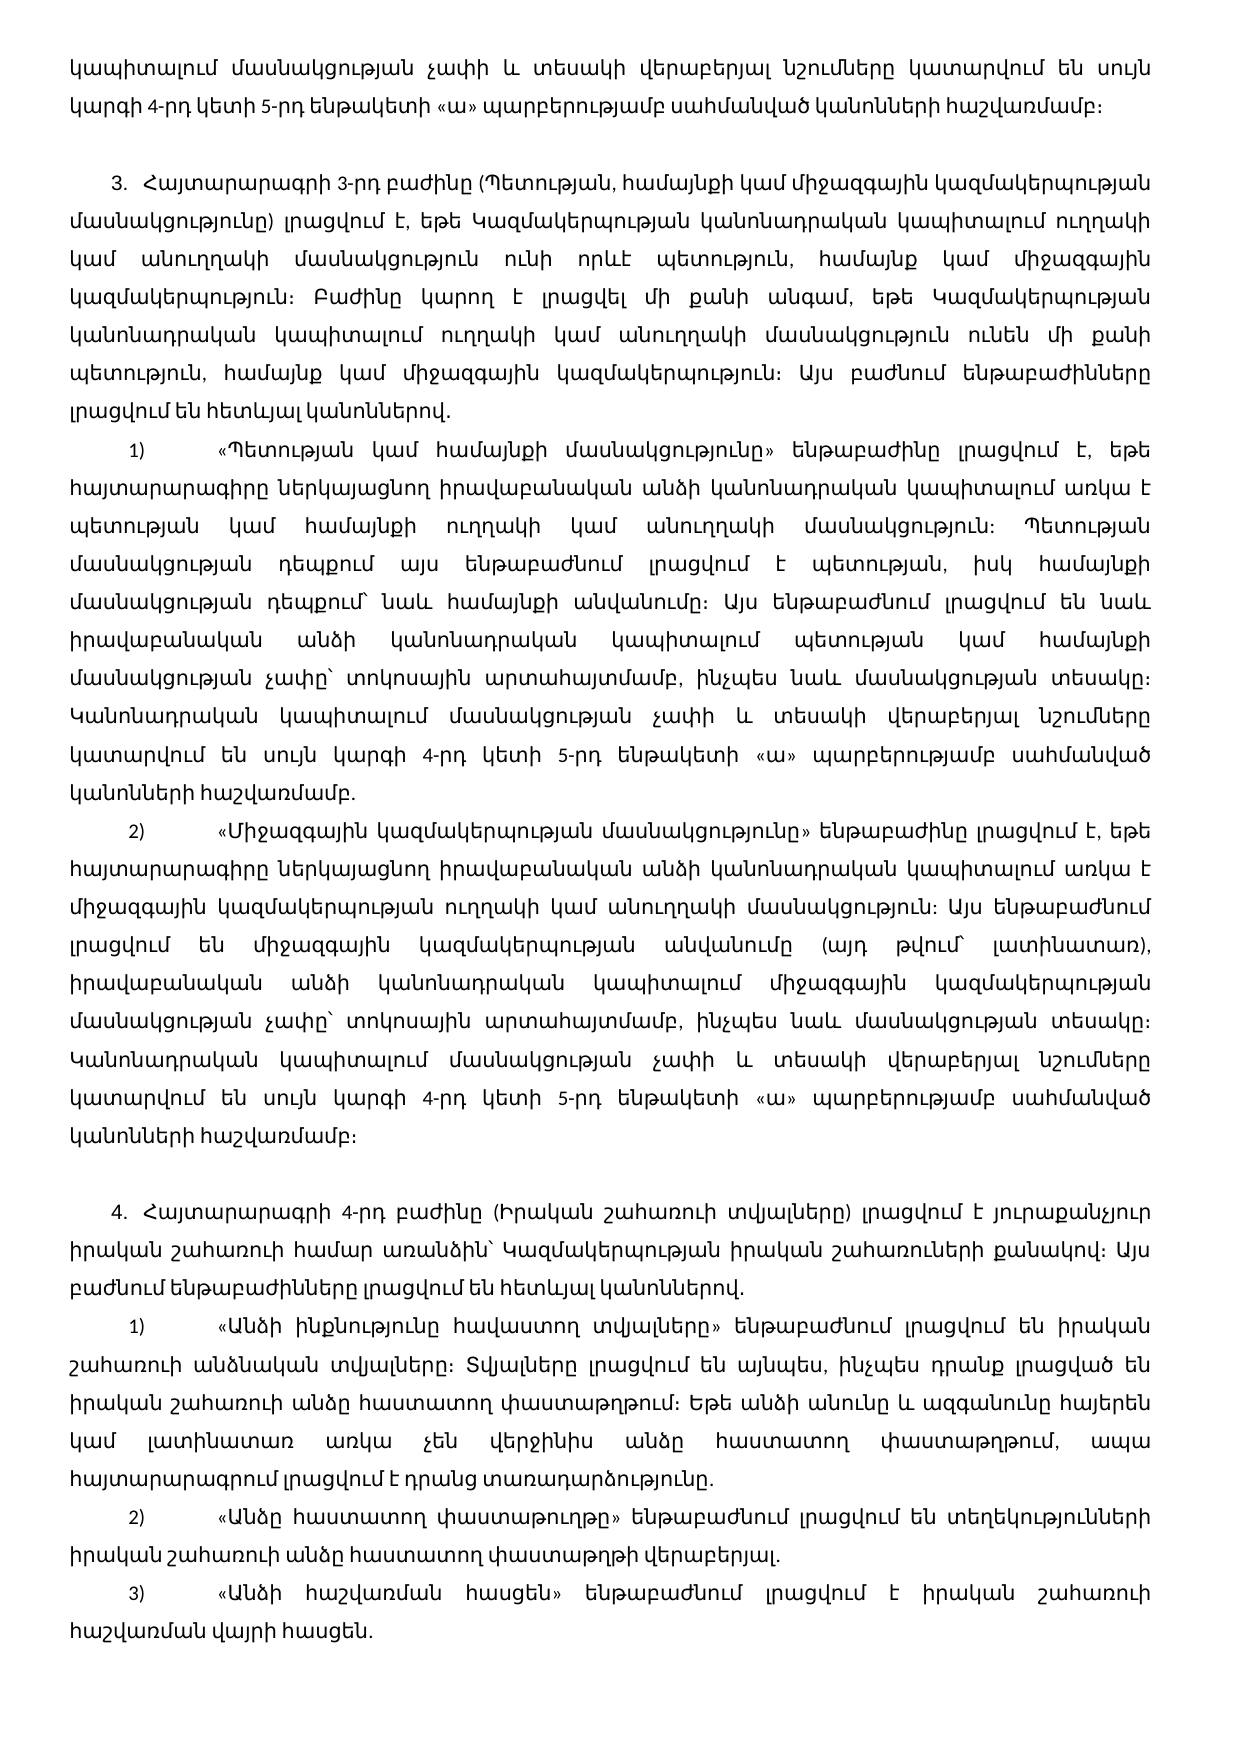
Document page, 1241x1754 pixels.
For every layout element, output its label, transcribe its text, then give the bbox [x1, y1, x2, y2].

list «Անձի ինքնությունը հավաստող տվյալները» ենթաբաժնում լրացվում են իրական շահառուի անձնական տվյալները։ Տվյալները լրացվում են այնպես, ինչպես դրանք լրացված են իրական շահառուի անձը հաստատող փաստաթղթում։ Եթե անձի անունը և ազգանունը հայերեն կամ լատինատառ առկա չեն վերջինիս անձը հաստատող փաստաթղթում, ապա հայտարարագրում լրացվում է դրանց տառադարձությունը. [69, 1314, 1152, 1492]
list «Անձը հաստատող փաստաթուղթը» ենթաբաժնում լրացվում են տեղեկությունների իրական շահառուի անձը հաստատող փաստաթղթի վերաբերյալ. [69, 1504, 1152, 1568]
list «Պետության կամ համայնքի մասնակցությունը» ենթաբաժինը լրացվում է, եթե հայտարարագիրը ներկայացնող իրավաբանական անձի կանոնադրական կապիտալում առկա է պետության կամ համայնքի ուղղակի կամ անուղղակի մասնակցություն: Պետության մասնակցության դեպքում այս ենթաբաժնում լրացվում է պետության, իսկ համայնքի մասնակցության դեպքում՝ նաև համայնքի անվանումը։ Այս ենթաբաժնում լրացվում են նաև իրավաբանական անձի կանոնադրական կապիտալում պետության կամ համայնքի մասնակցության չափը՝ տոկոսային արտահայտմամբ, ինչպես նաև մասնակցության տեսակը։ Կանոնադրական կապիտալում մասնակցության չափի և տեսակի վերաբերյալ նշումները կատարվում են սույն կարգի 4-րդ կետի 5-րդ ենթակետի «ա» պարբերությամբ սահմանված կանոնների հաշվառմամբ. [69, 437, 1152, 805]
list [69, 56, 1152, 119]
list Հայտարարագրի 3-րդ բաժինը (Պետության, համայնքի կամ միջազգային կազմակերպության մասնակցությունը) լրացվում է, եթե Կազմակերպության կանոնադրական կապիտալում ուղղակի կամ անուղղակի մասնակցություն ունի որևէ պետություն, համայնք կամ միջազգային կազմակերպություն։ Բաժինը կարող է լրացվել մի քանի անգամ, եթե Կազմակերպության կանոնադրական կապիտալում ուղղակի կամ անուղղակի մասնակցություն ունեն մի քանի պետություն, համայնք կամ միջազգային կազմակերպություն։ Այս բաժնում ենթաբաժինները լրացվում են հետևյալ կանոններով․ [69, 170, 1152, 424]
list Հայտարարագրի 4-րդ բաժինը (Իրական շահառուի տվյալները) լրացվում է յուրաքանչյուր իրական շահառուի համար առանձին՝ Կազմակերպության իրական շահառուների քանակով։ Այս բաժնում ենթաբաժինները լրացվում են հետևյալ կանոններով․ [69, 1199, 1152, 1301]
list «Միջազգային կազմակերպության մասնակցությունը» ենթաբաժինը լրացվում է, եթե հայտարարագիրը ներկայացնող իրավաբանական անձի կանոնադրական կապիտալում առկա է միջազգային կազմակերպության ուղղակի կամ անուղղակի մասնակցություն: Այս ենթաբաժնում լրացվում են միջազգային կազմակերպության անվանումը (այդ թվում՝ լատինատառ), իրավաբանական անձի կանոնադրական կապիտալում միջազգային կազմակերպության մասնակցության չափը՝ տոկոսային արտահայտմամբ, ինչպես նաև մասնակցության տեսակը։ Կանոնադրական կապիտալում մասնակցության չափի և տեսակի վերաբերյալ նշումները կատարվում են սույն կարգի 4-րդ կետի 5-րդ ենթակետի «ա» պարբերությամբ սահմանված կանոնների հաշվառմամբ։ [69, 818, 1152, 1148]
list «Անձի հաշվառման հասցեն» ենթաբաժնում լրացվում է իրական շահառուի հաշվառման վայրի հասցեն. [69, 1581, 1152, 1644]
